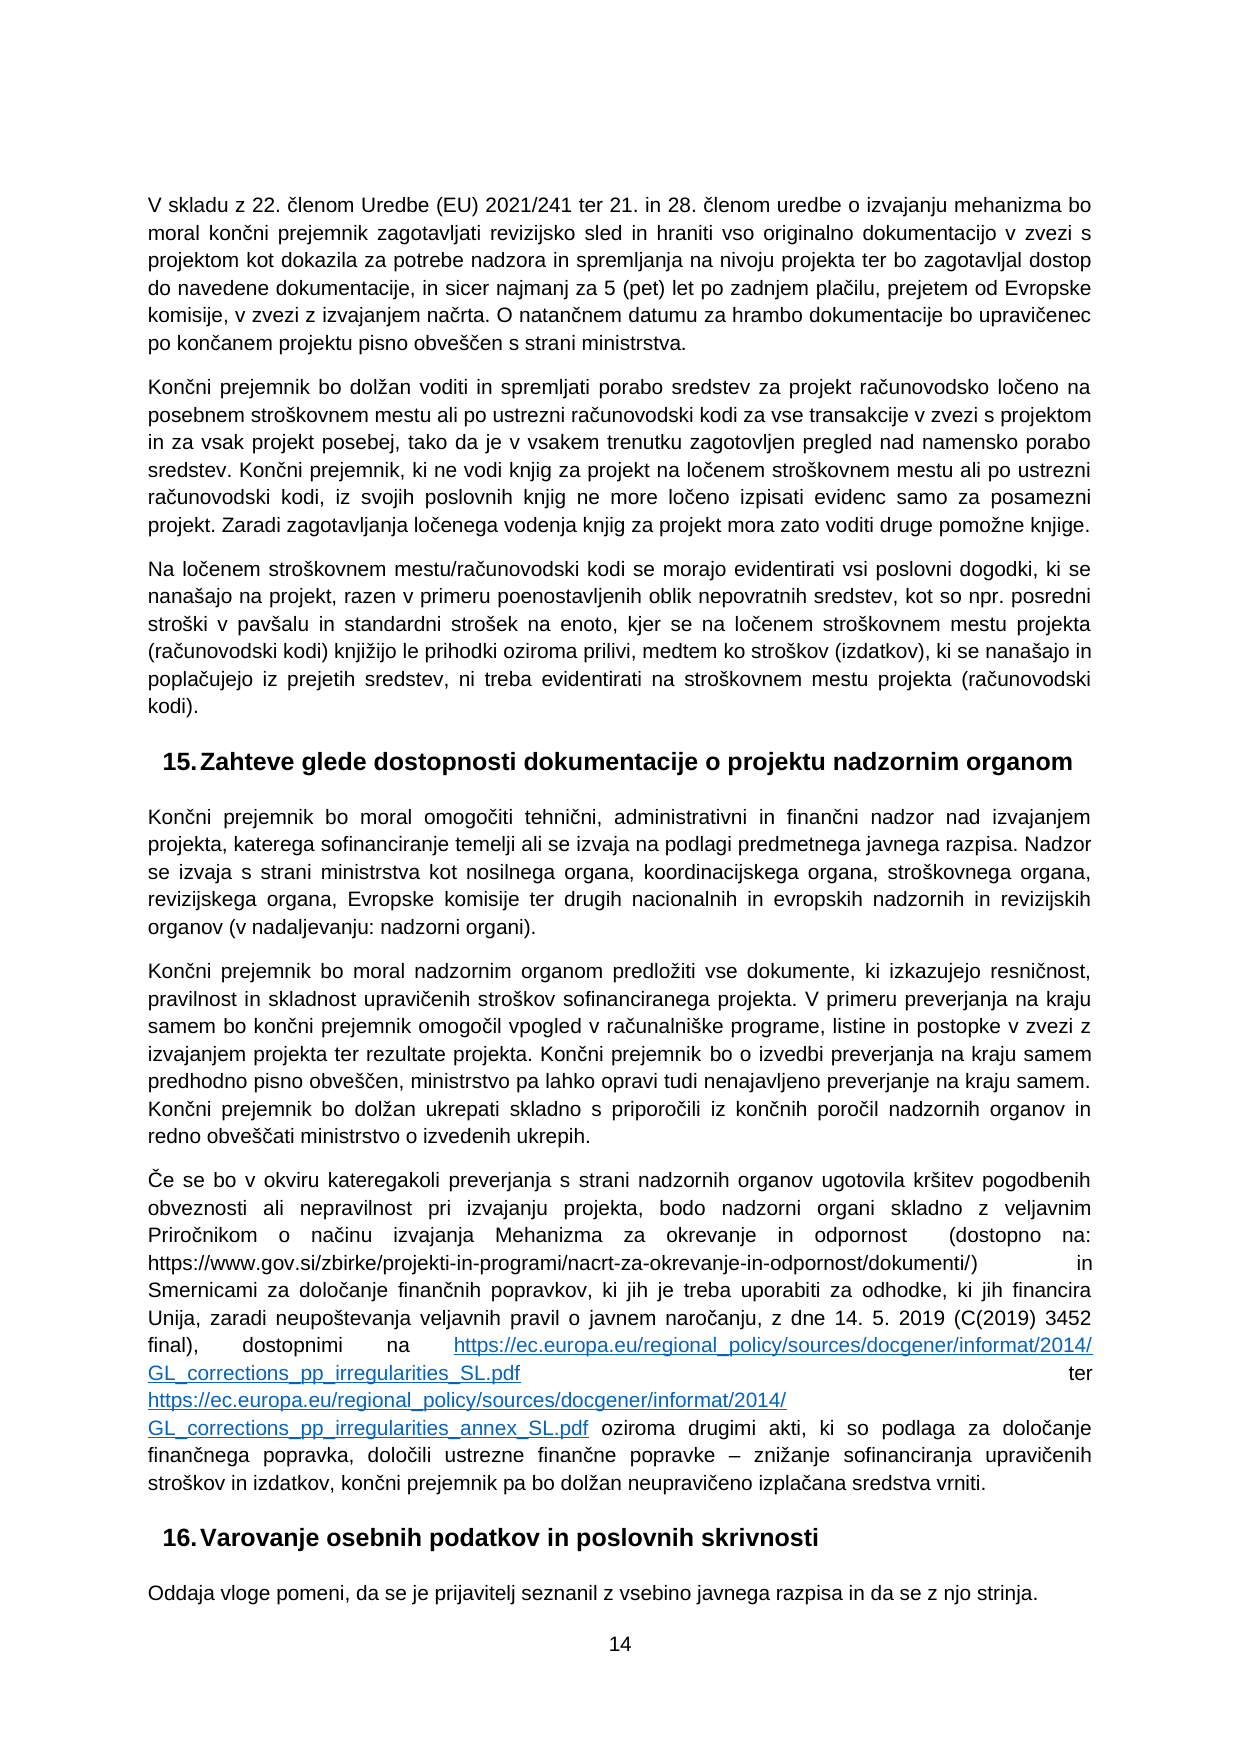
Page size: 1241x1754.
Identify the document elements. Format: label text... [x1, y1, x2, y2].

text Končni prejemnik bo dolžan voditi in spremljati porabo sredstev za projekt računovodsko ločeno na posebnem stroškovnem mestu ali po ustrezni računovodski kodi za vse transakcije v zvezi s projektom in za vsak projekt posebej, tako da je v vsakem trenutku zagotovljen pregled nad namensko porabo sredstev. Končni prejemnik, ki ne vodi knjig za projekt na ločenem stroškovnem mestu ali po ustrezni računovodski kodi, iz svojih poslovnih knjig ne more ločeno izpisati evidenc samo za posamezni projekt. Zaradi zagotavljanja ločenega vodenja knjig za projekt mora zato voditi druge pomožne knjige. [148, 375, 1093, 536]
text Končni prejemnik bo moral nadzornim organom predložiti vse dokumente, ki izkazujejo resničnost, pravilnost in skladnost upravičenih stroškov sofinanciranega projekta. V primeru preverjanja na kraju samem bo končni prejemnik omogočil vpogled v računalniške programe, listine in postopke v zvezi z izvajanjem projekta ter rezultate projekta. Končni prejemnik bo o izvedbi preverjanja na kraju samem predhodno pisno obveščen, ministrstvo pa lahko opravi tudi nenajavljeno preverjanje na kraju samem. Končni prejemnik bo dolžan ukrepati skladno s priporočili iz končnih poročil nadzornih organov in redno obveščati ministrstvo o izvedenih ukrepih. [148, 959, 1093, 1148]
subtitle Varovanje osebnih podatkov in poslovnih skrivnosti [162, 1523, 1093, 1552]
text Končni prejemnik bo moral omogočiti tehnični, administrativni in finančni nadzor nad izvajanjem projekta, katerega sofinanciranje temelji ali se izvaja na podlagi predmetnega javnega razpisa. Nadzor se izvaja s strani ministrstva kot nosilnega organa, koordinacijskega organa, stroškovnega organa, revizijskega organa, Evropske komisije ter drugih nacionalnih in evropskih nadzornih in revizijskih organov (v nadaljevanju: nadzorni organi). [148, 805, 1093, 939]
text Če se bo v okviru kateregakoli preverjanja s strani nadzornih organov ugotovila kršitev pogodbenih obveznosti ali nepravilnost pri izvajanju projekta, bodo nadzorni organi skladno z veljavnim Priročnikom o načinu izvajanja Mehanizma za okrevanje in odpornost (dostopno na: https://www.gov.si/zbirke/projekti-in-programi/nacrt-za-okrevanje-in-odpornost/dokumenti/) in Smernicami za določanje finančnih popravkov, ki jih je treba uporabiti za odhodke, ki jih financira Unija, zaradi neupoštevanja veljavnih pravil o javnem naročanju, z dne 14. 5. 2019 (C(2019) 3452 final), dostopnimi na https://ec.europa.eu/regional_policy/sources/docgener/informat/2014/GL_corrections_pp_irregularities_SL.pdf ter https://ec.europa.eu/regional_policy/sources/docgener/informat/2014/GL_corrections_pp_irregularities_annex_SL.pdf oziroma drugimi akti, ki so podlaga za določanje finančnega popravka, določili ustrezne finančne popravke – znižanje sofinanciranja upravičenih stroškov in izdatkov, končni prejemnik pa bo dolžan neupravičeno izplačana sredstva vrniti. [148, 1168, 1093, 1494]
text V skladu z 22. členom Uredbe (EU) 2021/241 ter 21. in 28. členom uredbe o izvajanju mehanizma bo moral končni prejemnik zagotavljati revizijsko sled in hraniti vso originalno dokumentacijo v zvezi s projektom kot dokazila za potrebe nadzora in spremljanja na nivoju projekta ter bo zagotavljal dostop do navedene dokumentacije, in sicer najmanj za 5 (pet) let po zadnjem plačilu, prejetem od Evropske komisije, v zvezi z izvajanjem načrta. O natančnem datumu za hrambo dokumentacije bo upravičenec po končanem projektu pisno obveščen s strani ministrstva. [148, 193, 1093, 355]
text Na ločenem stroškovnem mestu/računovodski kodi se morajo evidentirati vsi poslovni dogodki, ki se nanašajo na projekt, razen v primeru poenostavljenih oblik nepovratnih sredstev, kot so npr. posredni stroški v pavšalu in standardni strošek na enoto, kjer se na ločenem stroškovnem mestu projekta (računovodski kodi) knjižijo le prihodki oziroma prilivi, medtem ko stroškov (izdatkov), ki se nanašajo in poplačujejo iz prejetih sredstev, ni treba evidentirati na stroškovnem mestu projekta (računovodski kodi). [148, 557, 1093, 718]
subtitle Zahteve glede dostopnosti dokumentacije o projektu nadzornim organom [162, 747, 1093, 775]
text Oddaja vloge pomeni, da se je prijavitelj seznanil z vsebino javnega razpisa in da se z njo strinja. [148, 1581, 1093, 1605]
